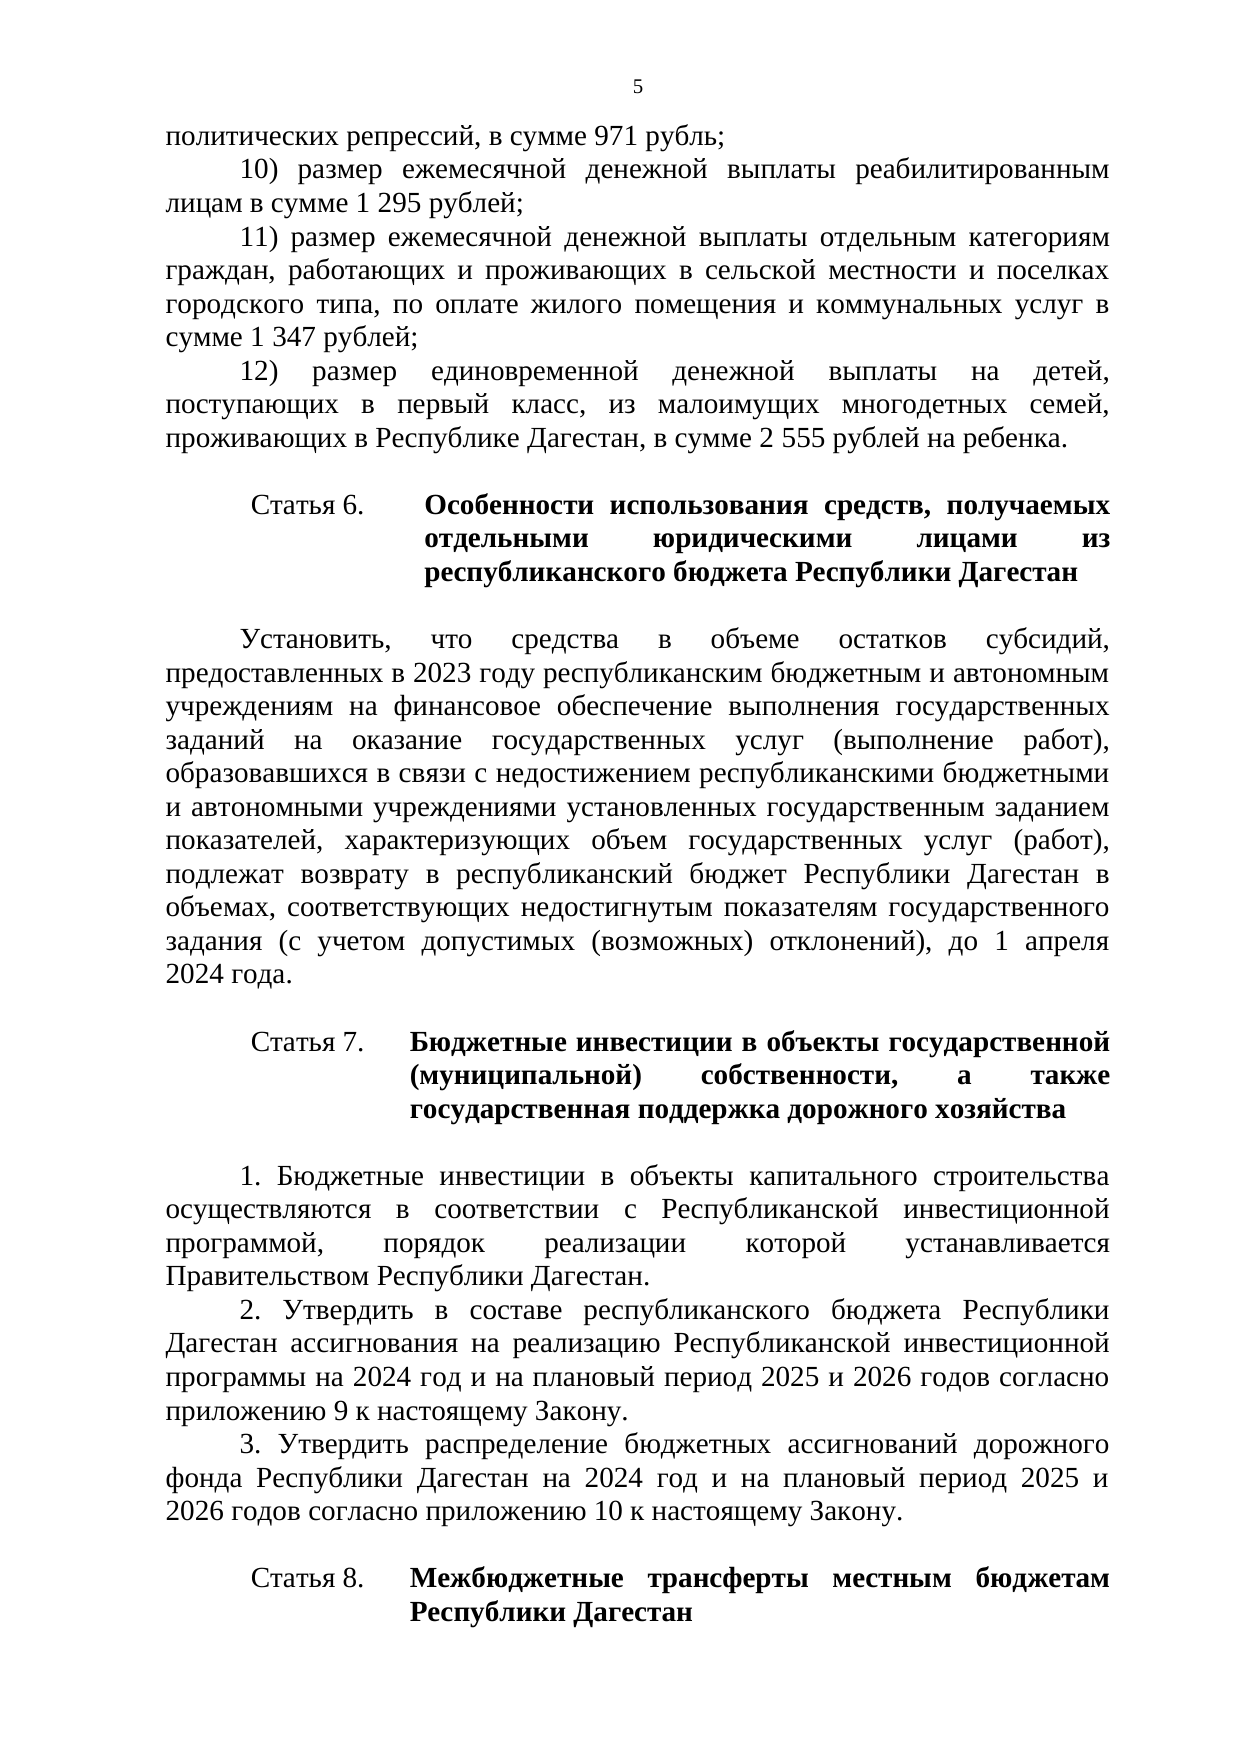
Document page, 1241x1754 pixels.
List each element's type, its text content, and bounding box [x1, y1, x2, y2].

table_header Статья 6. [165, 487, 413, 588]
text Установить, что средства в объеме остатков субсидий, предоставленных в 2023 году республиканским бюджетным и автономным учреждениям на финансовое обеспечение выполнения государственных заданий на оказание государственных услуг (выполнение работ), образовавшихся в связи с недостижением республиканскими бюджетными и автономными учреждениями установленных государственным заданием показателей, характеризующих объем государственных услуг (работ), подлежат возврату в республиканский бюджет Республики Дагестан в объемах, соответствующих недостигнутым показателям государственного задания (с учетом допустимых (возможных) отклонений), до 1 апреля 2024 года. [165, 621, 1110, 990]
table_header Статья 7. [165, 1024, 398, 1158]
text 12) размер единовременной денежной выплаты на детей, поступающих в первый класс, из малоимущих многодетных семей, проживающих в Республике Дагестан, в сумме 2 555 рублей на ребенка. [165, 353, 1110, 453]
text 3. Утвердить распределение бюджетных ассигнований дорожного фонда Республики Дагестан на 2024 год и на плановый период 2025 и 2026 годов согласно приложению 10 к настоящему Закону. [165, 1426, 1110, 1527]
text 2. Утвердить в составе республиканского бюджета Республики Дагестан ассигнования на реализацию Республиканской инвестиционной программы на 2024 год и на плановый период 2025 и 2026 годов согласно приложению 9 к настоящему Закону. [165, 1292, 1110, 1426]
table_header Особенности использования средств, получаемых отдельными юридическими лицами из республиканского бюджета Республики Дагестан [413, 487, 1122, 588]
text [165, 118, 1110, 152]
text 11) размер ежемесячной денежной выплаты отдельным категориям граждан, работающих и проживающих в сельской местности и поселках городского типа, по оплате жилого помещения и коммунальных услуг в сумме 1 347 рублей; [165, 219, 1110, 353]
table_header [398, 1560, 1122, 1627]
text 10) размер ежемесячной денежной выплаты реабилитированным лицам в сумме 1 295 рублей; [165, 152, 1110, 219]
table_header Бюджетные инвестиции в объекты государственной (муниципальной) собственности, а также государственная поддержка дорожного хозяйства [398, 1024, 1122, 1158]
table_header Статья 8. [165, 1560, 398, 1627]
text 1. Бюджетные инвестиции в объекты капитального строительства осуществляются в соответствии с Республиканской инвестиционной программой, порядок реализации которой устанавливается Правительством Республики Дагестан. [165, 1158, 1110, 1292]
